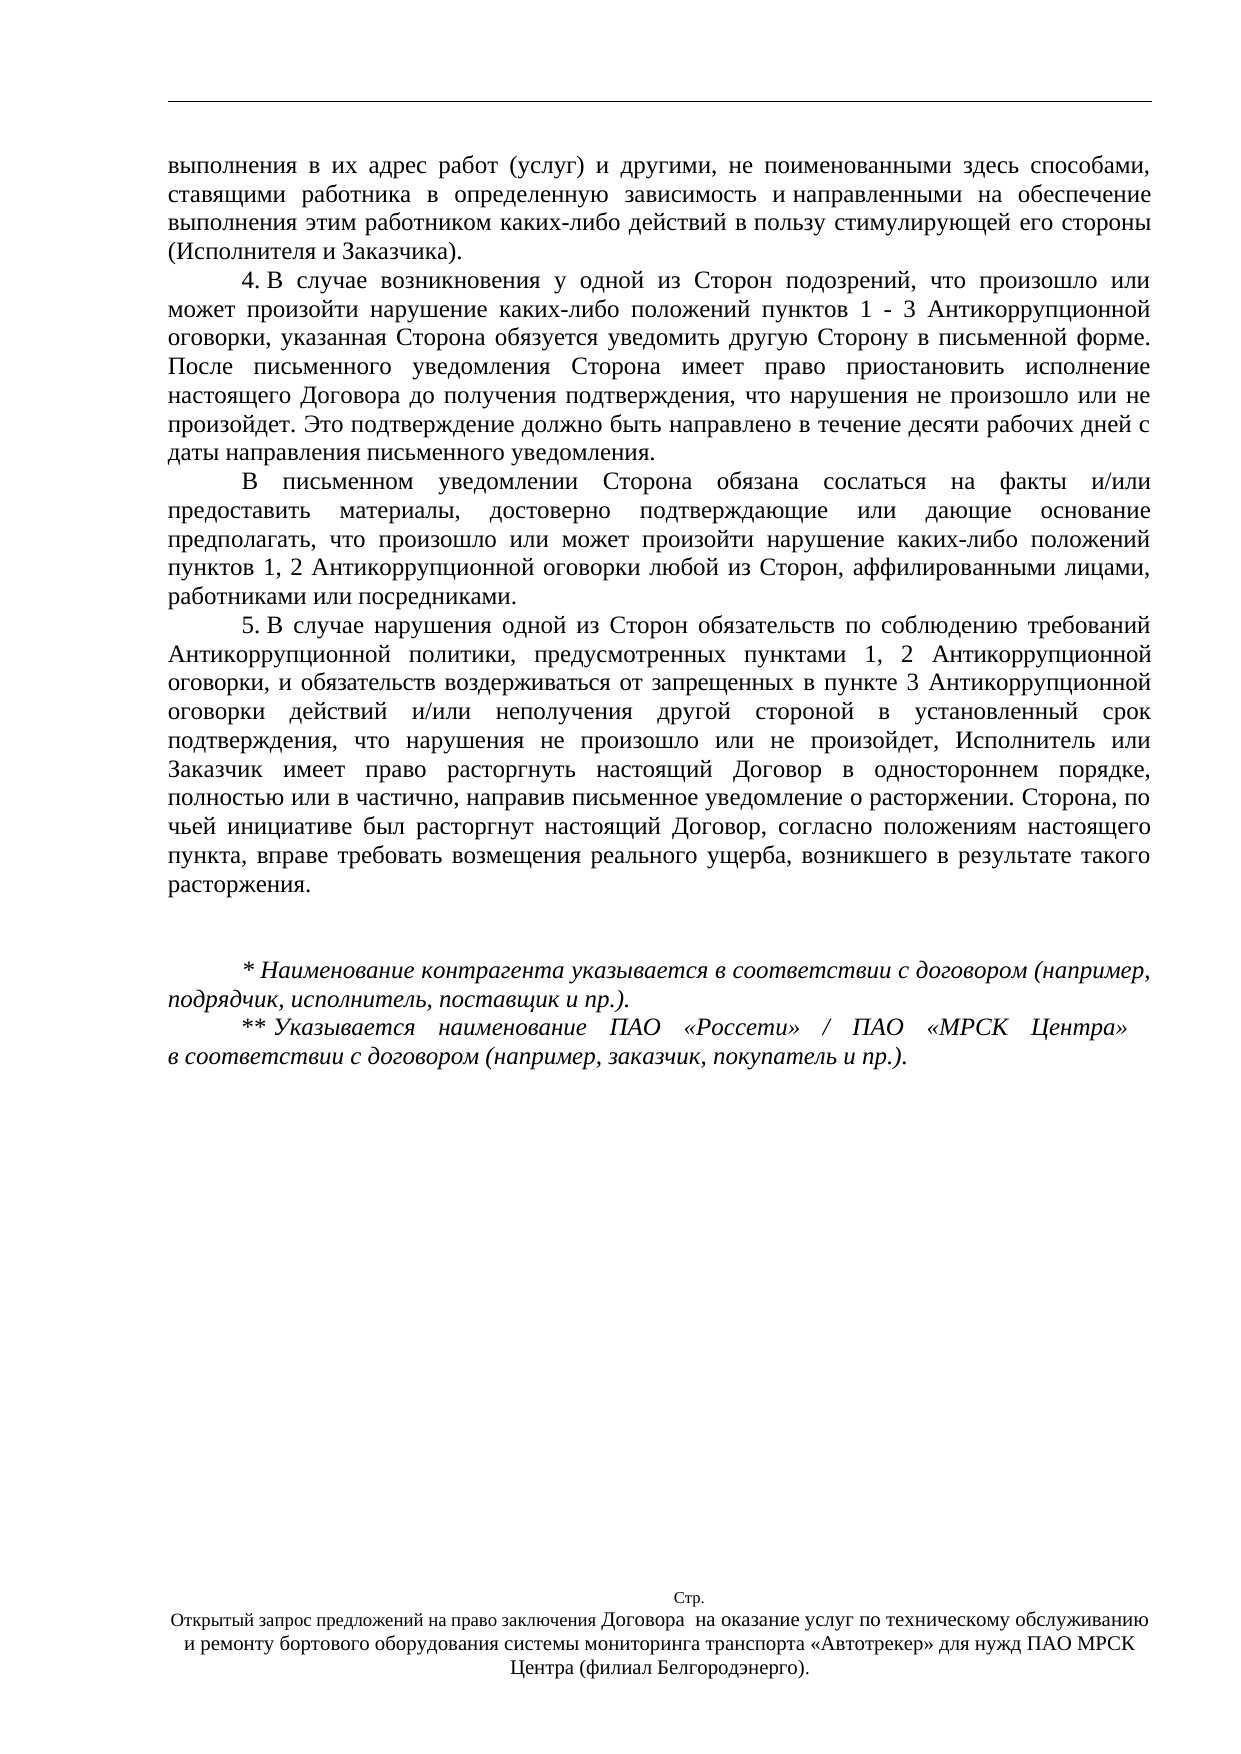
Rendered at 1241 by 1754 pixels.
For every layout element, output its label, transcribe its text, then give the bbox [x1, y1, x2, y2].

text В письменном уведомлении Сторона обязана сослаться на факты и/или предоставить материалы, достоверно подтверждающие или дающие основание предполагать, что произошло или может произойти нарушение каких-либо положений пунктов 1, 2 Антикоррупционной оговорки любой из Сторон, аффилированными лицами, работниками или посредниками. [168, 466, 1152, 610]
text ** Указывается наименование ПАО «Россети» / ПАО «МРСК Центра» в соответствии с договором (например, заказчик, покупатель и пр.). [168, 1012, 1152, 1070]
text * Наименование контрагента указывается в соответствии с договором (например, подрядчик, исполнитель, поставщик и пр.). [168, 955, 1152, 1012]
text 4. В случае возникновения у одной из Сторон подозрений, что произошло или может произойти нарушение каких-либо положений пунктов 1 - 3 Антикоррупционной оговорки, указанная Сторона обязуется уведомить другую Сторону в письменной форме. После письменного уведомления Сторона имеет право приостановить исполнение настоящего Договора до получения подтверждения, что нарушения не произошло или не произойдет. Это подтверждение должно быть направлено в течение десяти рабочих дней с даты направления письменного уведомления. [168, 265, 1152, 466]
text 5. В случае нарушения одной из Сторон обязательств по соблюдению требований Антикоррупционной политики, предусмотренных пунктами 1, 2 Антикоррупционной оговорки, и обязательств воздерживаться от запрещенных в пункте 3 Антикоррупционной оговорки действий и/или неполучения другой стороной в установленный срок подтверждения, что нарушения не произошло или не произойдет, Исполнитель или Заказчик имеет право расторгнуть настоящий Договор в одностороннем порядке, полностью или в частично, направив письменное уведомление о расторжении. Сторона, по чьей инициативе был расторгнут настоящий Договор, согласно положениям настоящего пункта, вправе требовать возмещения реального ущерба, возникшего в результате такого расторжения. [168, 610, 1152, 897]
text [168, 150, 1152, 265]
